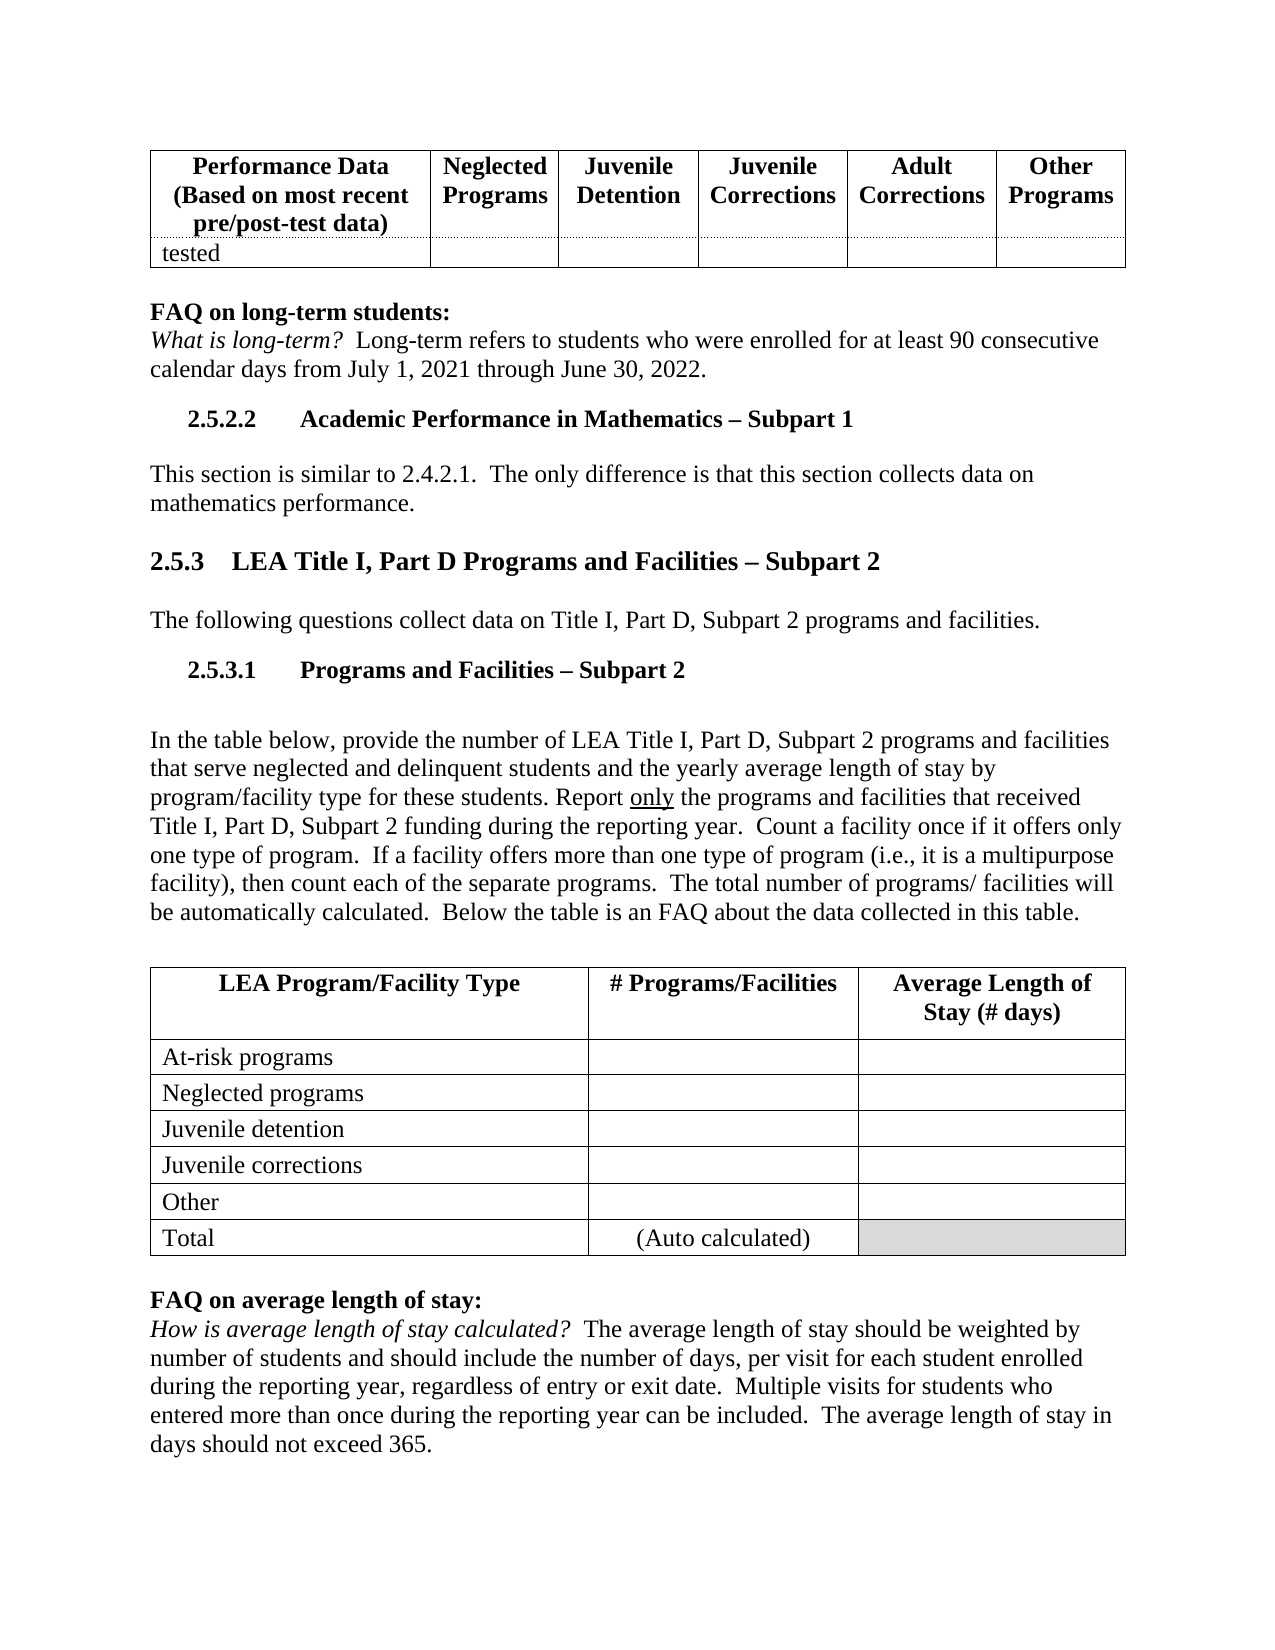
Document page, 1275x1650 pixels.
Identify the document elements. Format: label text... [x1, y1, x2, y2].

text How is average length of stay calculated? The average length of stay should be weighted by number of students and should include the number of days, per visit for each student enrolled during the reporting year, regardless of entry or exit date. Multiple visits for students who entered more than once during the reporting year can be included. The average length of stay in days should not exceed 365. [150, 1314, 1125, 1458]
table_cell Neglected programs [151, 1075, 588, 1109]
table_header Juvenile Corrections [699, 151, 847, 237]
table_header Performance Data (Based on most recent pre/post-test data) [151, 151, 430, 237]
table_header Juvenile Detention [559, 151, 698, 237]
table_cell Total students pre/post-tested [151, 237, 430, 267]
table_cell FS113 [559, 237, 698, 267]
table_cell [859, 1147, 1125, 1182]
table_header Other Programs [997, 151, 1125, 237]
table_cell Total [151, 1220, 588, 1255]
table_cell [859, 1040, 1125, 1074]
table_cell [859, 1184, 1125, 1219]
table_header # Programs/Facilities [589, 968, 858, 1038]
table_cell [589, 1111, 858, 1146]
table_cell [589, 1184, 858, 1219]
text FAQ on long-term students: [150, 297, 1125, 326]
table_cell Juvenile detention [151, 1111, 588, 1146]
table_header Neglected Programs [431, 151, 558, 237]
text What is long-term? Long-term refers to students who were enrolled for at least 90 consecutive calendar days from July 1, 2021 through June 30, 2022. [150, 326, 1125, 383]
subtitle 2.5.2.2 Academic Performance in Mathematics – Subpart 1 [187, 404, 1125, 433]
table_cell [589, 1075, 858, 1109]
table_cell [859, 1075, 1125, 1109]
text In the table below, provide the number of LEA Title I, Part D, Subpart 2 programs and facilities that serve neglected and delinquent students and the yearly average length of stay by program/facility type for these students. Report only the programs and facilities that received Title I, Part D, Subpart 2 funding during the reporting year. Count a facility once if it offers only one type of program. If a facility offers more than one type of program (i.e., it is a multipurpose facility), then count each of the separate programs. The total number of programs/ facilities will be automatically calculated. Below the table is an FAQ about the data collected in this table. [150, 725, 1125, 926]
table_cell [859, 1220, 1125, 1255]
table_cell Juvenile corrections [151, 1147, 588, 1182]
subtitle 2.5.3.1 Programs and Facilities – Subpart 2 [187, 655, 1125, 683]
table_cell FS113 [431, 237, 558, 267]
table_cell Other [151, 1184, 588, 1219]
text FAQ on average length of stay: [150, 1285, 1125, 1314]
table_cell (Auto calculated) [589, 1220, 858, 1255]
table_cell [589, 1147, 858, 1182]
subtitle 2.5.3 LEA Title I, Part D Programs and Facilities – Subpart 2 [150, 545, 1125, 576]
table_header Average Length of Stay (# days) [859, 968, 1125, 1038]
table_cell [859, 1111, 1125, 1146]
table_cell At-risk programs [151, 1040, 588, 1074]
table_header LEA Program/Facility Type [151, 968, 588, 1038]
table_header Adult Corrections [848, 151, 996, 237]
table_cell FS113 [699, 237, 847, 267]
table_cell FS113 [997, 237, 1125, 267]
text This section is similar to 2.4.2.1. The only difference is that this section collects data on mathematics performance. [150, 459, 1125, 517]
table_cell [589, 1040, 858, 1074]
text The following questions collect data on Title I, Part D, Subpart 2 programs and facilities. [150, 605, 1125, 634]
table_cell FS113 [848, 237, 996, 267]
